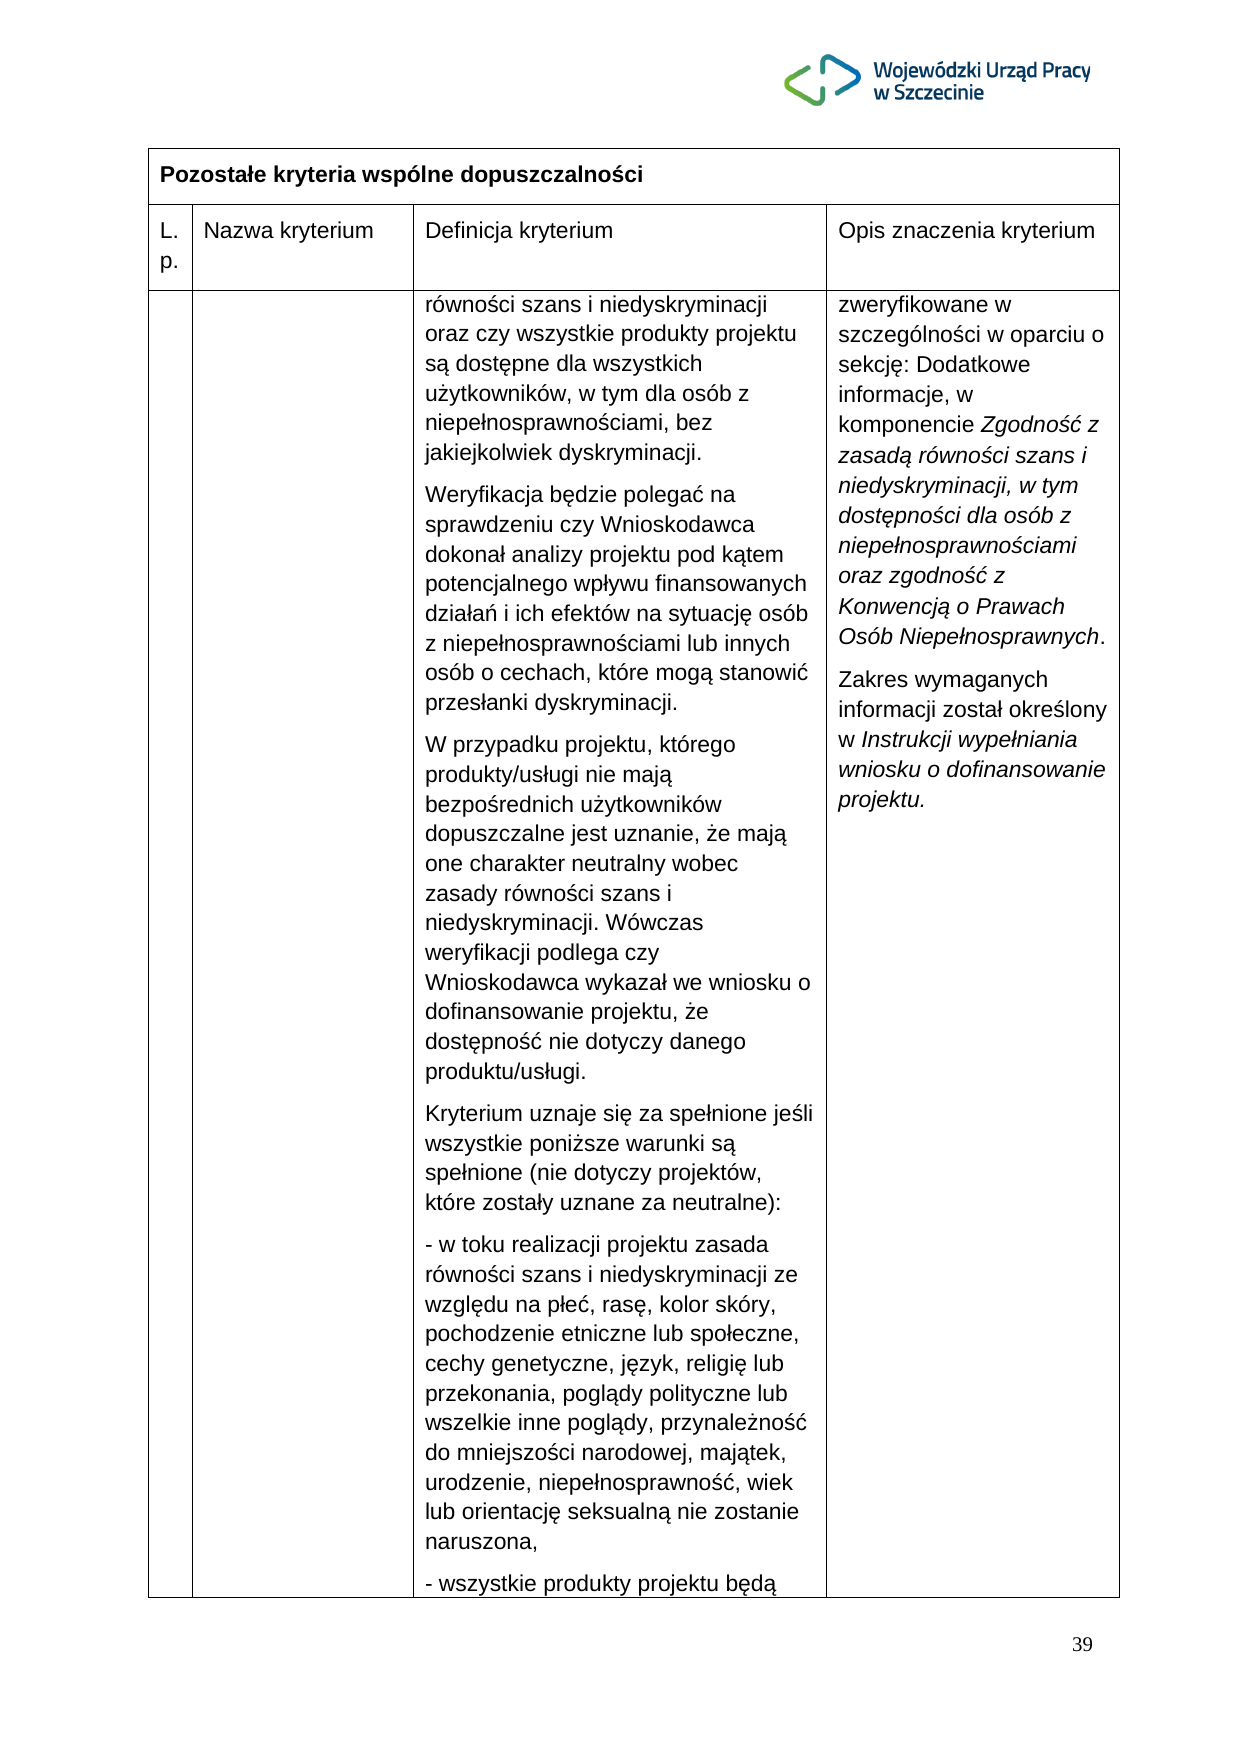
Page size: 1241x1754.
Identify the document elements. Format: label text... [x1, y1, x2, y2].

table_cell Nazwa kryterium [193, 205, 413, 289]
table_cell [193, 291, 413, 1597]
table_header Pozostałe kryteria wspólne dopuszczalności [149, 149, 1119, 204]
picture [784, 54, 1091, 106]
table_cell [149, 291, 192, 1597]
table_cell Opis znaczenia kryterium [827, 205, 1119, 289]
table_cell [827, 291, 1119, 1597]
table_cell Definicja kryterium [414, 205, 826, 289]
table_cell L.p. [149, 205, 192, 289]
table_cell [414, 291, 826, 1597]
